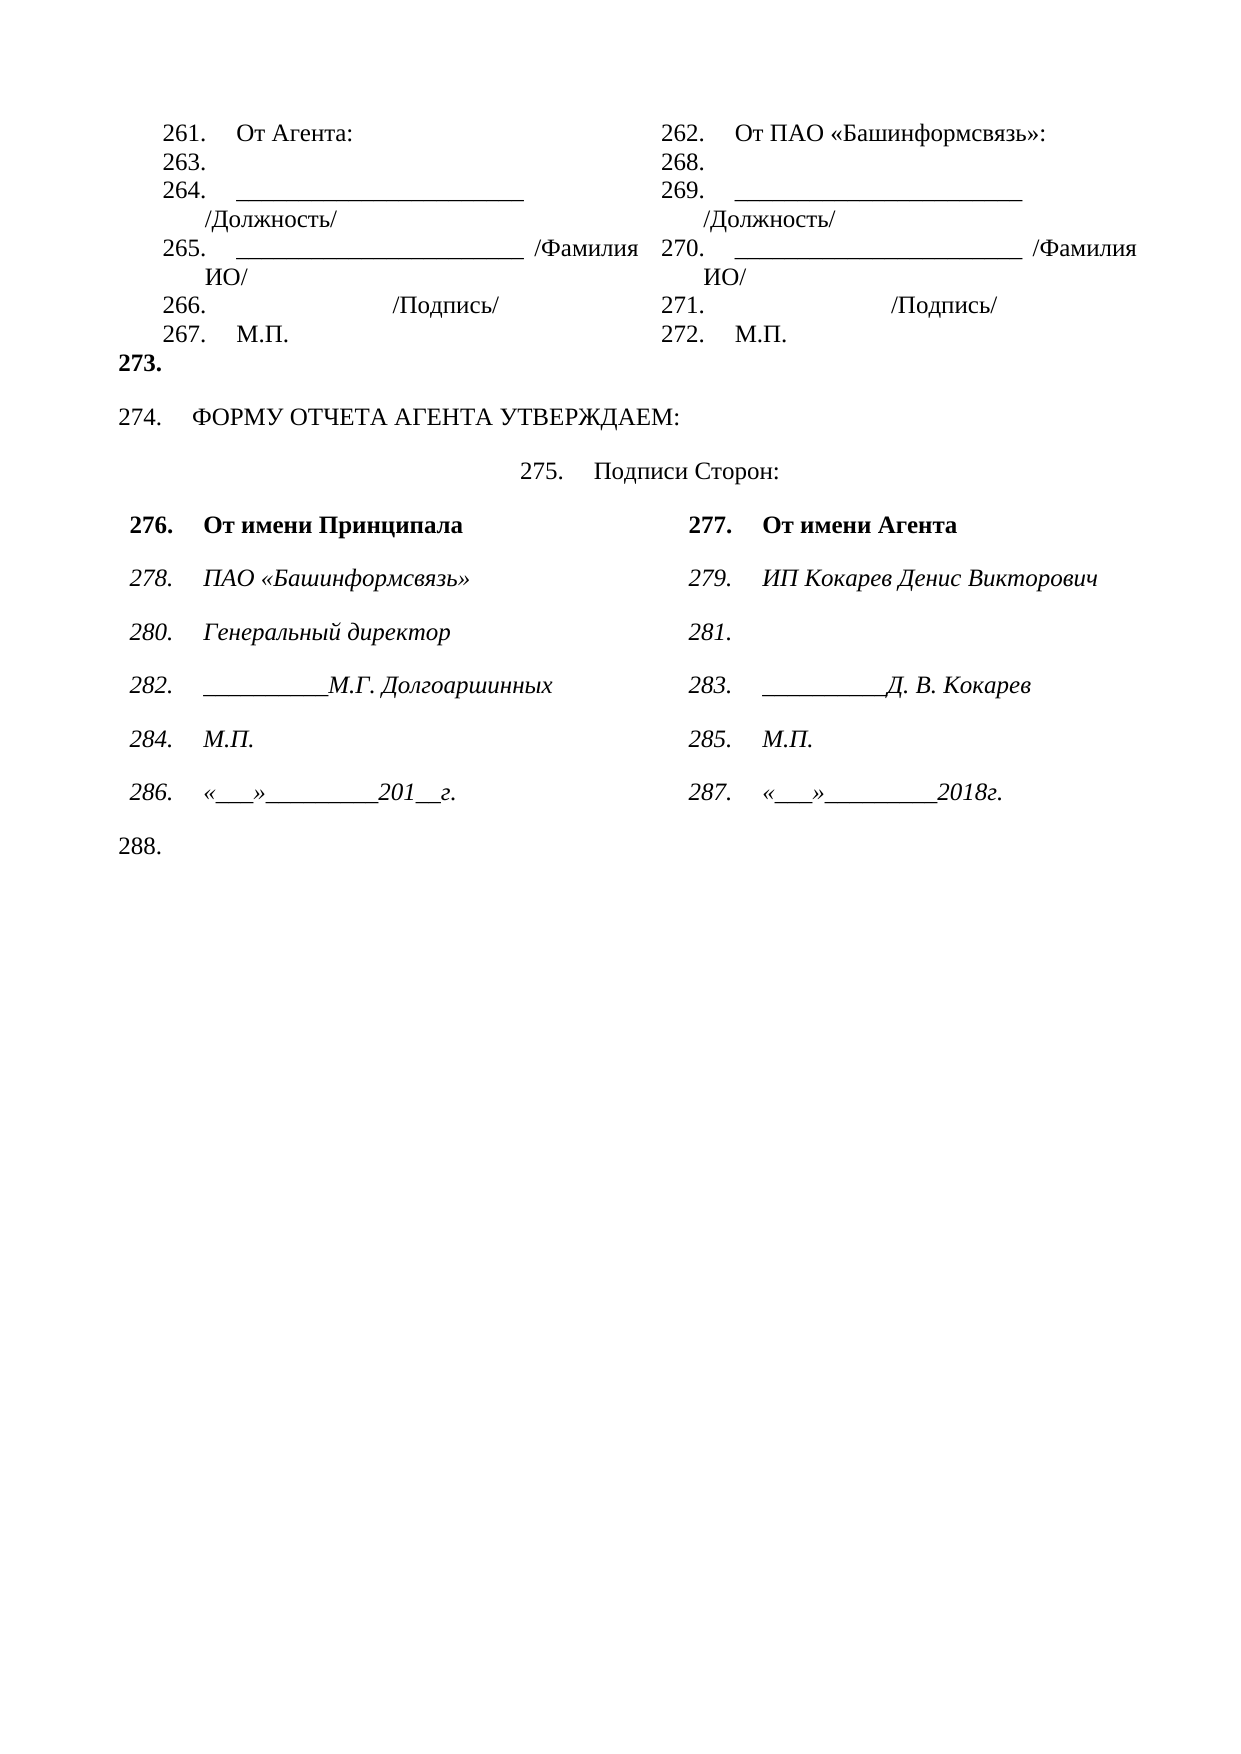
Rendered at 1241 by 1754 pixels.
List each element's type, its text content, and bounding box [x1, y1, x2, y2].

table_cell __________Д. В. Кокарев [677, 670, 1236, 724]
text ФОРМУ ОТЧЕТА АГЕНТА УТВЕРЖДАЕМ: [118, 402, 1181, 431]
table_cell «___»_________201__г. [118, 777, 677, 831]
table_cell _______________________ /Должность/ _______________________ /Фамилия ИО/ /Подпись/ М.П. [151, 147, 649, 348]
table_cell [677, 617, 1236, 670]
table_cell ИП Кокарев Денис Викторович [677, 563, 1236, 617]
text Подписи Сторон: [118, 456, 1181, 484]
table_header От Агента: [151, 118, 649, 147]
table_cell ПАО «Башинформсвязь» [118, 563, 677, 617]
table_cell _______________________ /Должность/ _______________________ /Фамилия ИО/ /Подпись/ М.П. [650, 147, 1148, 348]
table_header От имени Агента [677, 510, 1236, 563]
table_header От имени Принципала [118, 510, 677, 563]
table_header От ПАО «Башинформсвязь»: [650, 118, 1148, 147]
table_cell __________М.Г. Долгоаршинных [118, 670, 677, 724]
table_cell Генеральный директор [118, 617, 677, 670]
table_cell М.П. [677, 724, 1236, 777]
table_cell М.П. [118, 724, 677, 777]
table_cell «___»_________2018г. [677, 777, 1236, 831]
